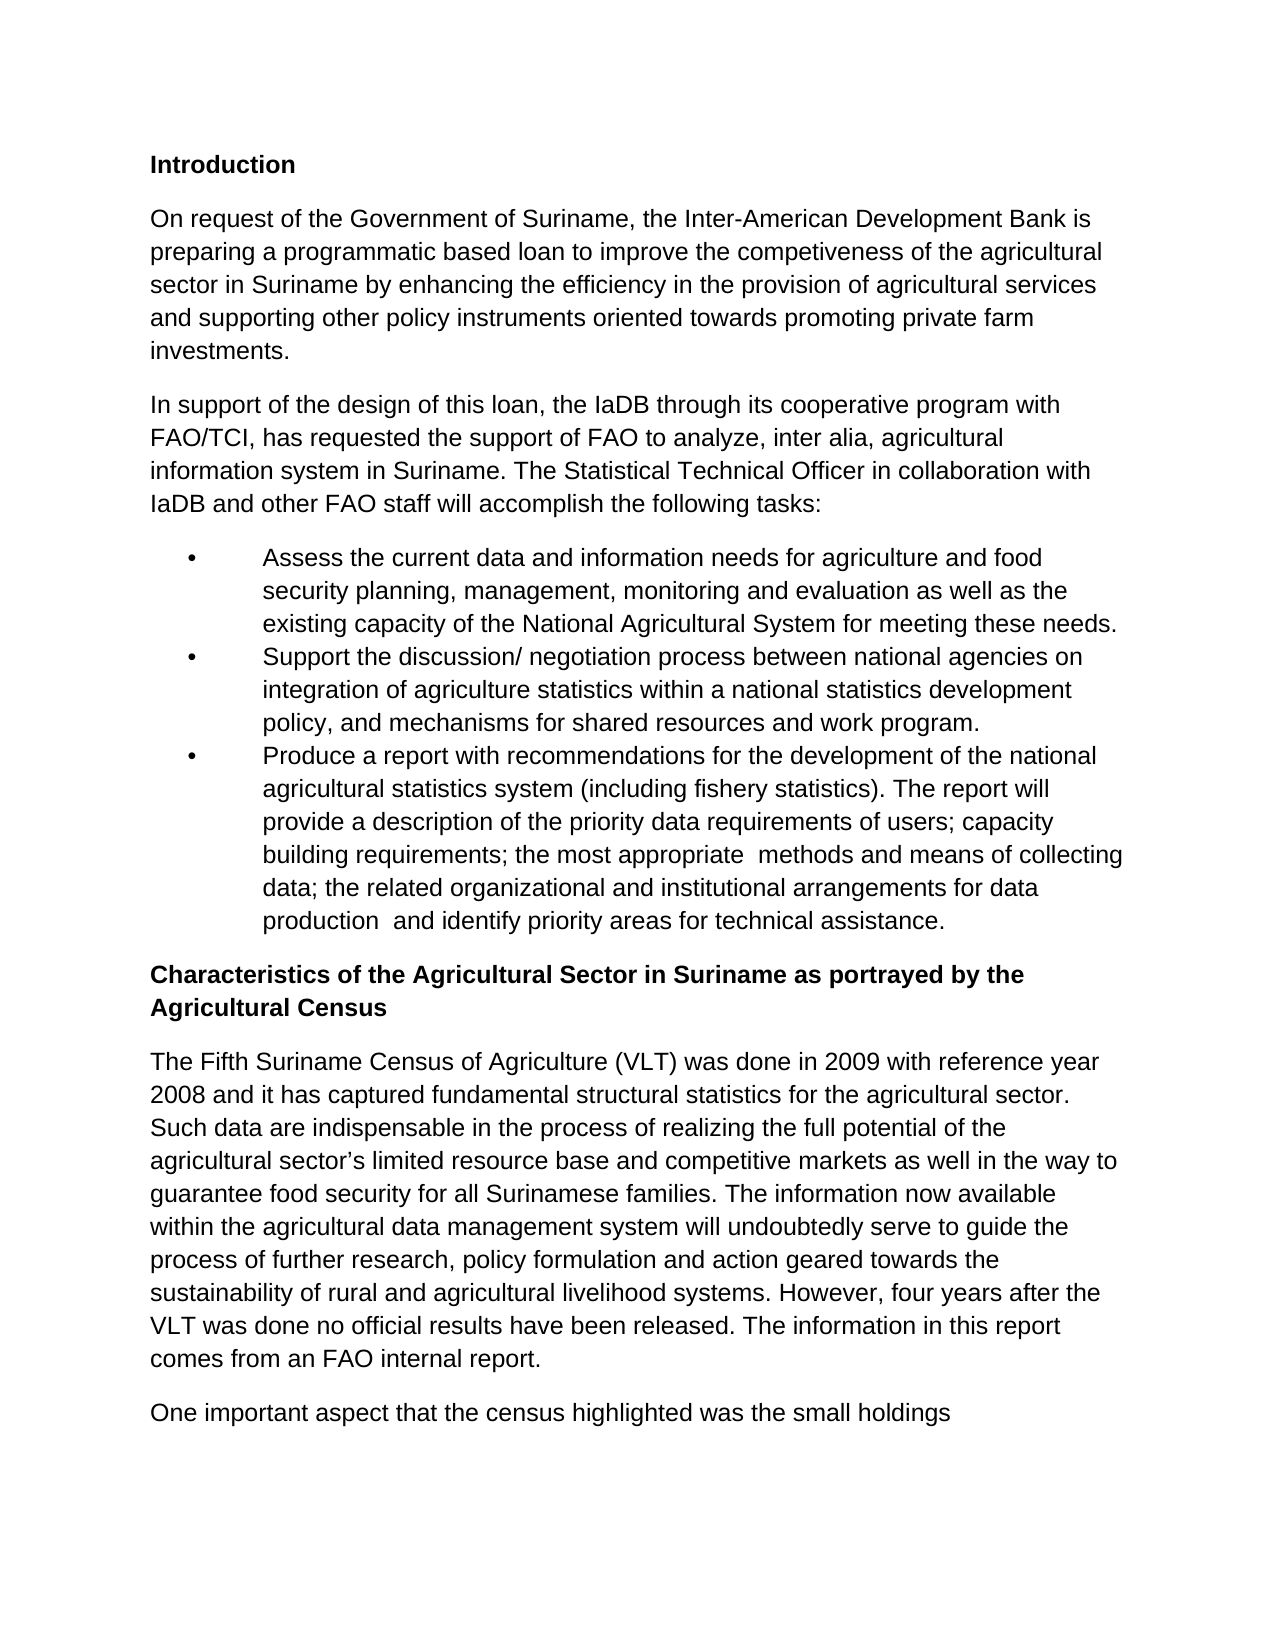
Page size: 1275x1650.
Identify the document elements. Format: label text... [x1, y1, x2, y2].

text Characteristics of the Agricultural Sector in Suriname as portrayed by the Agricultural Census [150, 960, 1125, 1022]
list Support the discussion/ negotiation process between national agencies on integration of agriculture statistics within a national statistics development policy, and mechanisms for shared resources and work program. [187, 642, 1125, 737]
list Assess the current data and information needs for agriculture and food security planning, management, monitoring and evaluation as well as the existing capacity of the National Agricultural System for meeting these needs. [187, 543, 1125, 637]
text In support of the design of this loan, the IaDB through its cooperative program with FAO/TCI, has requested the support of FAO to analyze, inter alia, agricultural information system in Suriname. The Statistical Technical Officer in collaboration with IaDB and other FAO staff will accomplish the following tasks: [150, 390, 1125, 518]
text On request of the Government of Suriname, the Inter-American Development Bank is preparing a programmatic based loan to improve the competiveness of the agricultural sector in Suriname by enhancing the efficiency in the provision of agricultural services and supporting other policy instruments oriented towards promoting private farm investments. [150, 204, 1125, 365]
text The Fifth Suriname Census of Agriculture (VLT) was done in 2009 with reference year 2008 and it has captured fundamental structural statistics for the agricultural sector. Such data are indispensable in the process of realizing the full potential of the agricultural sector’s limited resource base and competitive markets as well in the way to guarantee food security for all Surinamese families. The information now available within the agricultural data management system will undoubtedly serve to guide the process of further research, policy formulation and action geared towards the sustainability of rural and agricultural livelihood systems. However, four years after the VLT was done no official results have been released. The information in this report comes from an FAO internal report. [150, 1047, 1125, 1373]
text One important aspect that the census highlighted was the small holdings [150, 1398, 1125, 1426]
list Produce a report with recommendations for the development of the national agricultural statistics system (including fishery statistics). The report will provide a description of the priority data requirements of users; capacity building requirements; the most appropriate methods and means of collecting data; the related organizational and institutional arrangements for data production and identify priority areas for technical assistance. [187, 741, 1125, 935]
text Introduction [150, 150, 1125, 179]
